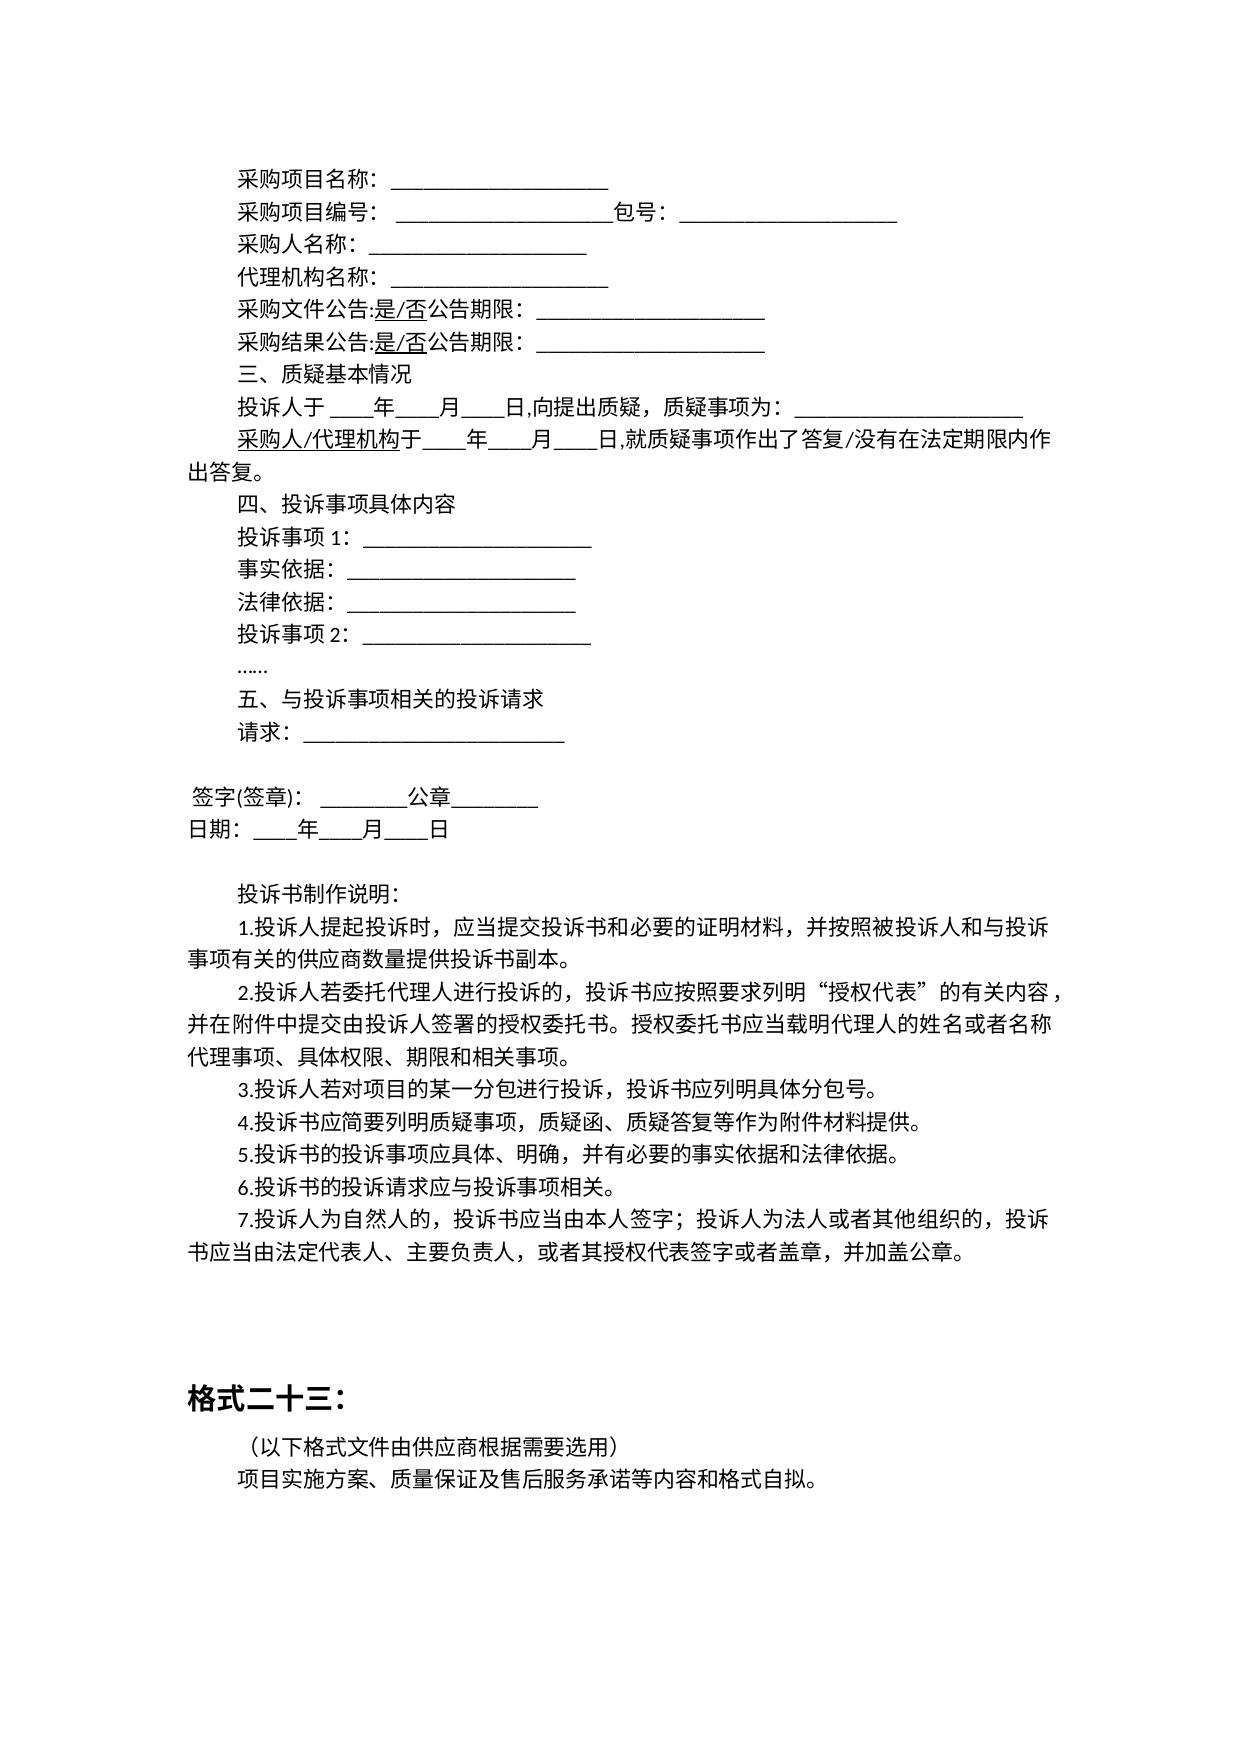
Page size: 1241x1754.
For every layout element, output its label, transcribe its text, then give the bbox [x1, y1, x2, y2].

text 日期：____年____月____日 [187, 812, 1053, 844]
text 请求：________________________ [187, 714, 1053, 747]
text 采购人/代理机构于____年____月____日,就质疑事项作出了答复/没有在法定期限内作出答复。 [187, 422, 1053, 487]
text 采购结果公告:是/否公告期限：_____________________ [187, 324, 1053, 357]
text 投诉人于 ____年____月____日,向提出质疑，质疑事项为：_____________________ [187, 389, 1053, 422]
text 采购项目编号： ____________________包号：____________________ [187, 194, 1053, 227]
text 4.投诉书应简要列明质疑事项，质疑函、质疑答复等作为附件材料提供。 [187, 1104, 1053, 1137]
text 6.投诉书的投诉请求应与投诉事项相关。 [187, 1169, 1053, 1202]
text 3.投诉人若对项目的某一分包进行投诉，投诉书应列明具体分包号。 [187, 1072, 1053, 1104]
text 法律依据：_____________________ [187, 584, 1053, 617]
text 三、质疑基本情况 [187, 357, 1053, 389]
text 格式二十三： [187, 1364, 1053, 1429]
text 1.投诉人提起投诉时，应当提交投诉书和必要的证明材料，并按照被投诉人和与投诉事项有关的供应商数量提供投诉书副本。 [187, 909, 1053, 974]
text 7.投诉人为自然人的，投诉书应当由本人签字；投诉人为法人或者其他组织的，投诉书应当由法定代表人、主要负责人，或者其授权代表签字或者盖章，并加盖公章。 [187, 1202, 1053, 1267]
text 项目实施方案、质量保证及售后服务承诺等内容和格式自拟。 [187, 1462, 1053, 1494]
text 四、投诉事项具体内容 [187, 487, 1053, 519]
text …… [187, 649, 1053, 682]
text 代理机构名称：____________________ [187, 259, 1053, 292]
text 5.投诉书的投诉事项应具体、明确，并有必要的事实依据和法律依据。 [187, 1137, 1053, 1169]
text 采购人名称：____________________ [187, 227, 1053, 259]
text 投诉书制作说明： [187, 877, 1053, 909]
text 投诉事项2：_____________________ [187, 617, 1053, 649]
text 投诉事项 1：_____________________ [187, 519, 1053, 552]
text 采购文件公告:是/否公告期限：_____________________ [187, 292, 1053, 324]
text 签字(签章)： ________公章________ [187, 779, 1053, 812]
text 2.投诉人若委托代理人进行投诉的，投诉书应按照要求列明“授权代表”的有关内容，并在附件中提交由投诉人签署的授权委托书。授权委托书应当载明代理人的姓名或者名称、代理事项、具体权限、期限和相关事项。 [187, 974, 1053, 1072]
text 五、与投诉事项相关的投诉请求 [187, 682, 1053, 714]
text （以下格式文件由供应商根据需要选用） [187, 1429, 1053, 1462]
text 采购项目名称：____________________ [187, 162, 1053, 194]
text 事实依据：_____________________ [187, 552, 1053, 584]
